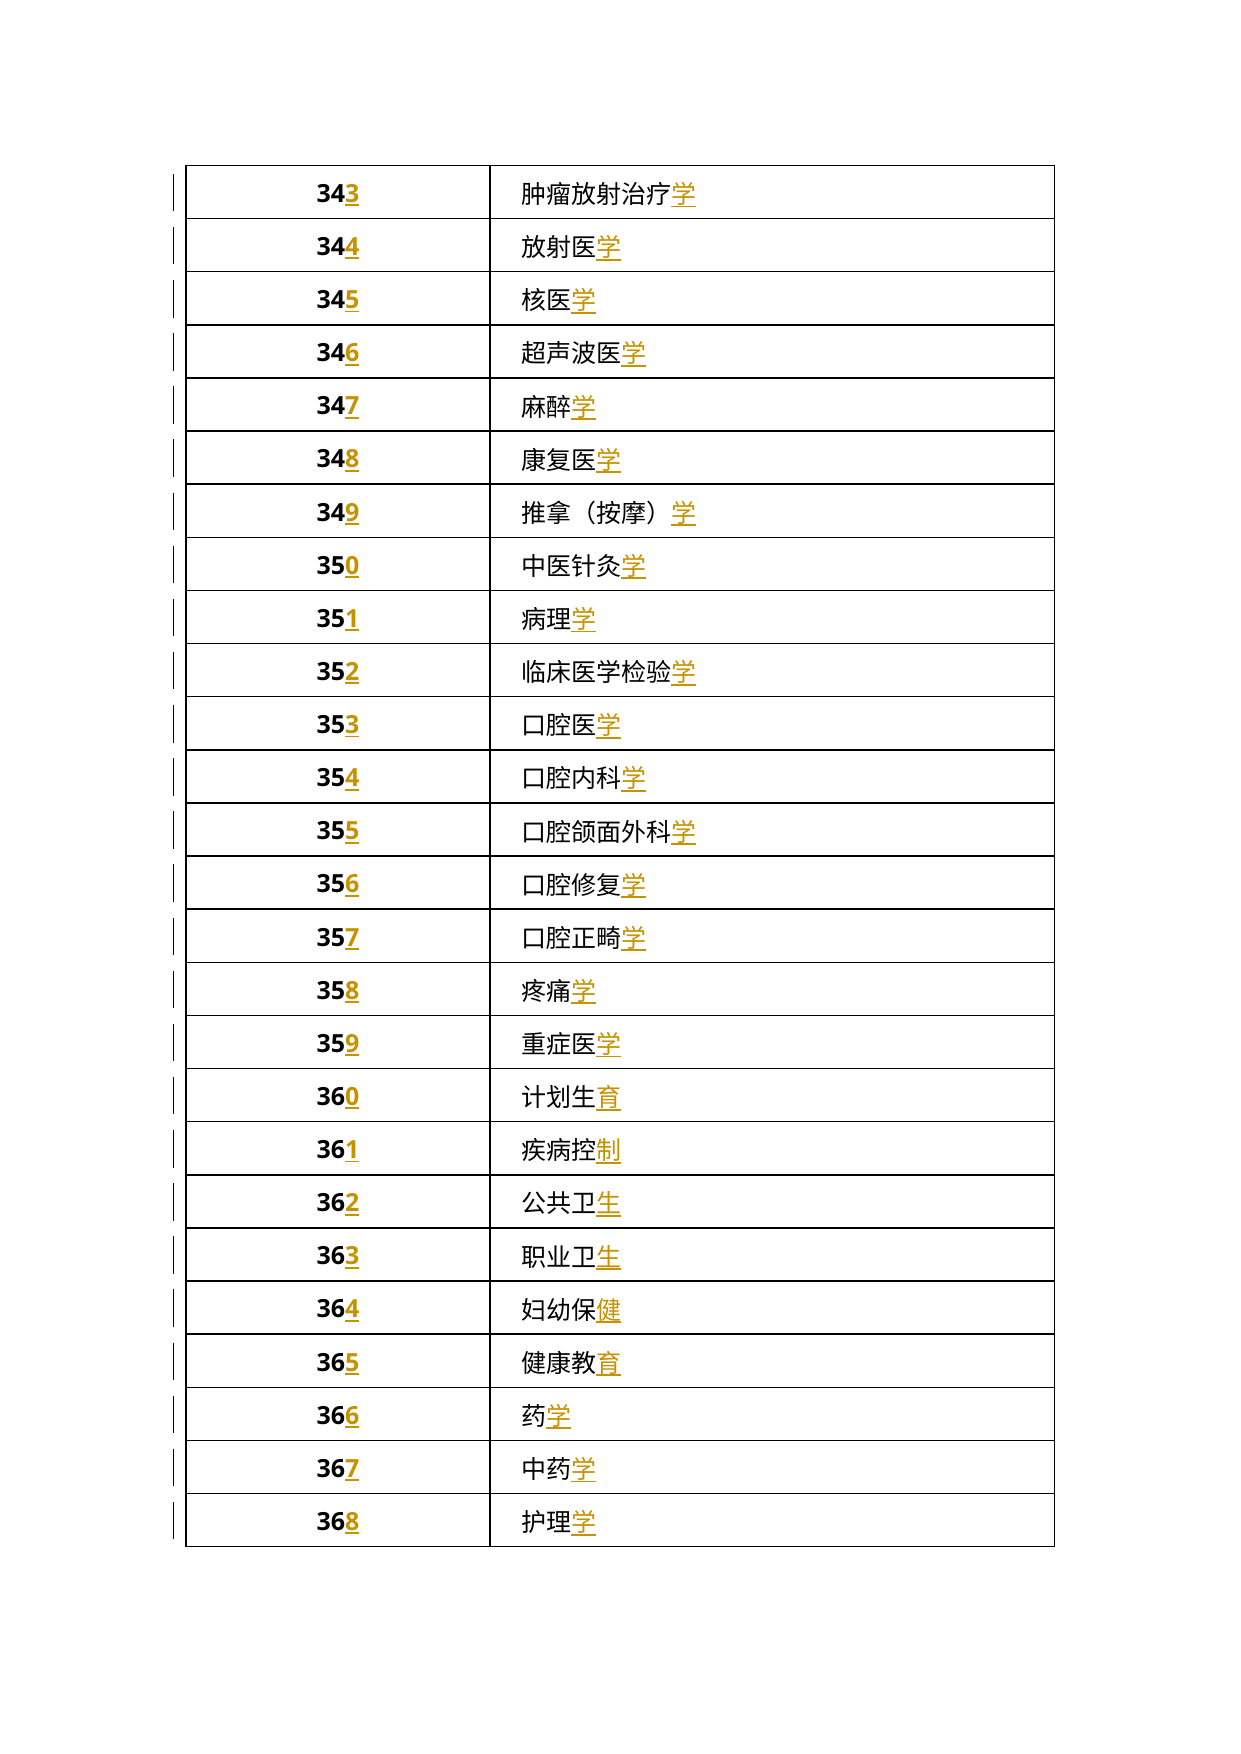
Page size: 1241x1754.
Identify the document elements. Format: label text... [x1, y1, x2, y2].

table_cell 36 [187, 1229, 489, 1280]
table_cell 放射医 [491, 219, 1054, 271]
table_cell 36 [187, 1388, 489, 1439]
table_cell 肿瘤放射治疗 [491, 166, 1054, 218]
table_cell 口腔内科 [491, 751, 1054, 802]
table_cell 35 [187, 857, 489, 908]
table_cell 口腔正畸 [491, 910, 1054, 961]
table_cell 中药 [491, 1441, 1054, 1493]
table_cell 35 [187, 591, 489, 643]
table_cell 34 [187, 485, 489, 536]
table_cell 34 [187, 272, 489, 324]
table_cell 病理 [491, 591, 1054, 643]
table_cell 35 [187, 538, 489, 589]
table_cell 口腔修复 [491, 857, 1054, 908]
table_cell 疾病控 [491, 1122, 1054, 1174]
table_cell 35 [187, 963, 489, 1014]
table_cell 34 [187, 166, 489, 218]
table_cell 核医 [491, 272, 1054, 324]
table_cell 康复医 [491, 432, 1054, 483]
table_cell 护理 [491, 1494, 1054, 1546]
table_cell 34 [187, 219, 489, 271]
table_cell 临床医学检验 [491, 644, 1054, 696]
table_cell 35 [187, 1016, 489, 1068]
table_cell 35 [187, 697, 489, 749]
table_cell 35 [187, 804, 489, 855]
table_cell 职业卫 [491, 1229, 1054, 1280]
table_cell 35 [187, 751, 489, 802]
table_cell 推拿（按摩） [491, 485, 1054, 536]
table_cell 公共卫 [491, 1176, 1054, 1227]
table_cell 36 [187, 1069, 489, 1121]
table_cell 口腔医 [491, 697, 1054, 749]
table_cell 计划生 [491, 1069, 1054, 1121]
table_cell 34 [187, 326, 489, 377]
table_cell 药 [491, 1388, 1054, 1439]
table_cell 34 [187, 379, 489, 430]
table_cell 健康教 [491, 1335, 1054, 1386]
table_cell 妇幼保 [491, 1282, 1054, 1333]
table_cell 36 [187, 1122, 489, 1174]
table_cell 36 [187, 1494, 489, 1546]
table_cell 疼痛 [491, 963, 1054, 1014]
table_cell 超声波医 [491, 326, 1054, 377]
table_cell 36 [187, 1282, 489, 1333]
table_cell 口腔颌面外科 [491, 804, 1054, 855]
table_cell 36 [187, 1441, 489, 1493]
table_cell 35 [187, 910, 489, 961]
table_cell 36 [187, 1176, 489, 1227]
table_cell 麻醉 [491, 379, 1054, 430]
table_cell 36 [187, 1335, 489, 1386]
table_cell 中医针灸 [491, 538, 1054, 589]
table_cell 重症医 [491, 1016, 1054, 1068]
table_cell 34 [187, 432, 489, 483]
table_cell 35 [187, 644, 489, 696]
